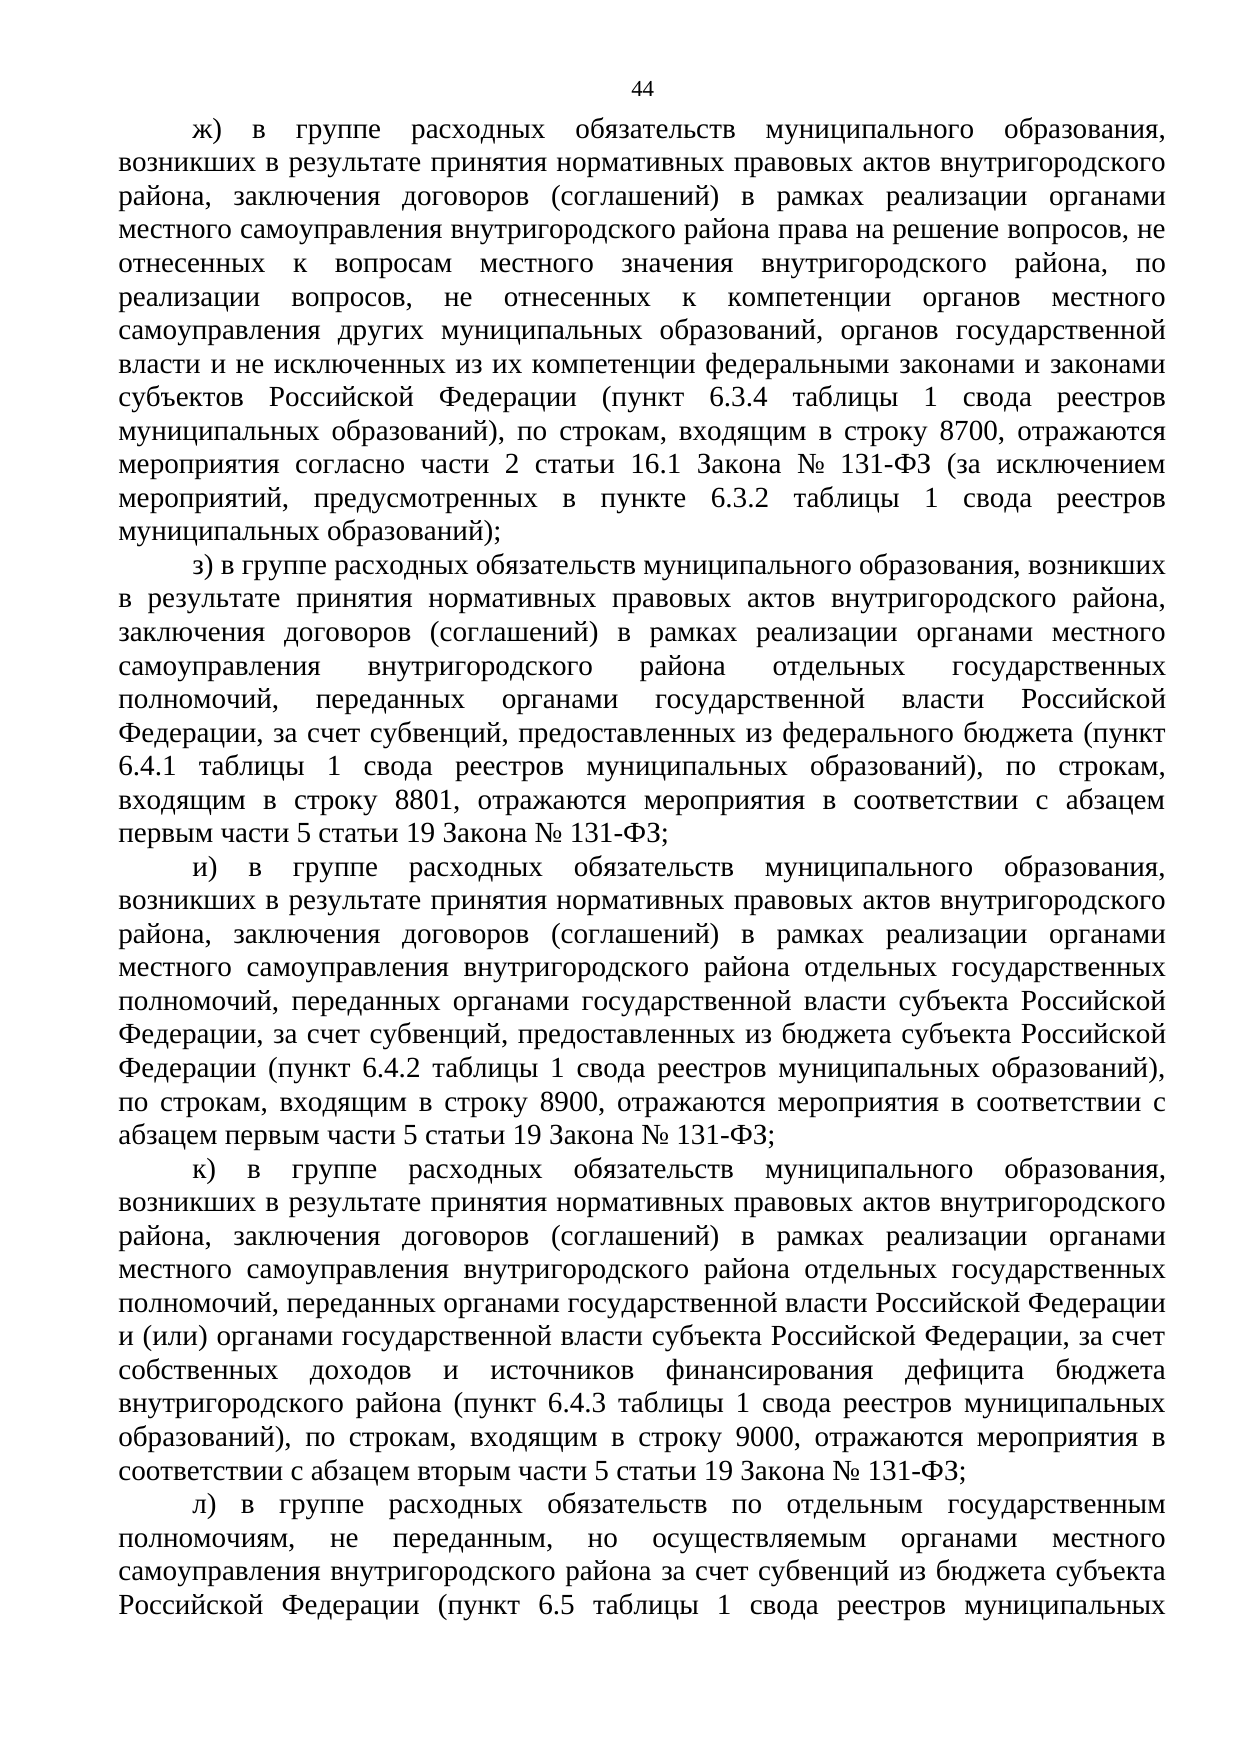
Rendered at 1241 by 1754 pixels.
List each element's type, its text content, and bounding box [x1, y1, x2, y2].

text з) в группе расходных обязательств муниципального образования, возникших в результате принятия нормативных правовых актов внутригородского района, заключения договоров (соглашений) в рамках реализации органами местного самоуправления внутригородского района отдельных государственных полномочий, переданных органами государственной власти Российской Федерации, за счет субвенций, предоставленных из федерального бюджета (пункт 6.4.1 таблицы 1 свода реестров муниципальных образований), по строкам, входящим в строку 8801, отражаются мероприятия в соответствии с абзацем первым части 5 статьи 19 Закона № 131-ФЗ; [118, 547, 1167, 849]
text и) в группе расходных обязательств муниципального образования, возникших в результате принятия нормативных правовых актов внутригородского района, заключения договоров (соглашений) в рамках реализации органами местного самоуправления внутригородского района отдельных государственных полномочий, переданных органами государственной власти субъекта Российской Федерации, за счет субвенций, предоставленных из бюджета субъекта Российской Федерации (пункт 6.4.2 таблицы 1 свода реестров муниципальных образований), по строкам, входящим в строку 8900, отражаются мероприятия в соответствии с абзацем первым части 5 статьи 19 Закона № 131-ФЗ; [118, 849, 1167, 1151]
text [118, 1486, 1167, 1620]
text к) в группе расходных обязательств муниципального образования, возникших в результате принятия нормативных правовых актов внутригородского района, заключения договоров (соглашений) в рамках реализации органами местного самоуправления внутригородского района отдельных государственных полномочий, переданных органами государственной власти Российской Федерации и (или) органами государственной власти субъекта Российской Федерации, за счет собственных доходов и источников финансирования дефицита бюджета внутригородского района (пункт 6.4.3 таблицы 1 свода реестров муниципальных образований), по строкам, входящим в строку 9000, отражаются мероприятия в соответствии с абзацем вторым части 5 статьи 19 Закона № 131-ФЗ; [118, 1151, 1167, 1486]
text ж) в группе расходных обязательств муниципального образования, возникших в результате принятия нормативных правовых актов внутригородского района, заключения договоров (соглашений) в рамках реализации органами местного самоуправления внутригородского района права на решение вопросов, не отнесенных к вопросам местного значения внутригородского района, по реализации вопросов, не отнесенных к компетенции органов местного самоуправления других муниципальных образований, органов государственной власти и не исключенных из их компетенции федеральными законами и законами субъектов Российской Федерации (пункт 6.3.4 таблицы 1 свода реестров муниципальных образований), по строкам, входящим в строку 8700, отражаются мероприятия согласно части 2 статьи 16.1 Закона № 131-ФЗ (за исключением мероприятий, предусмотренных в пункте 6.3.2 таблицы 1 свода реестров муниципальных образований); [118, 111, 1167, 547]
